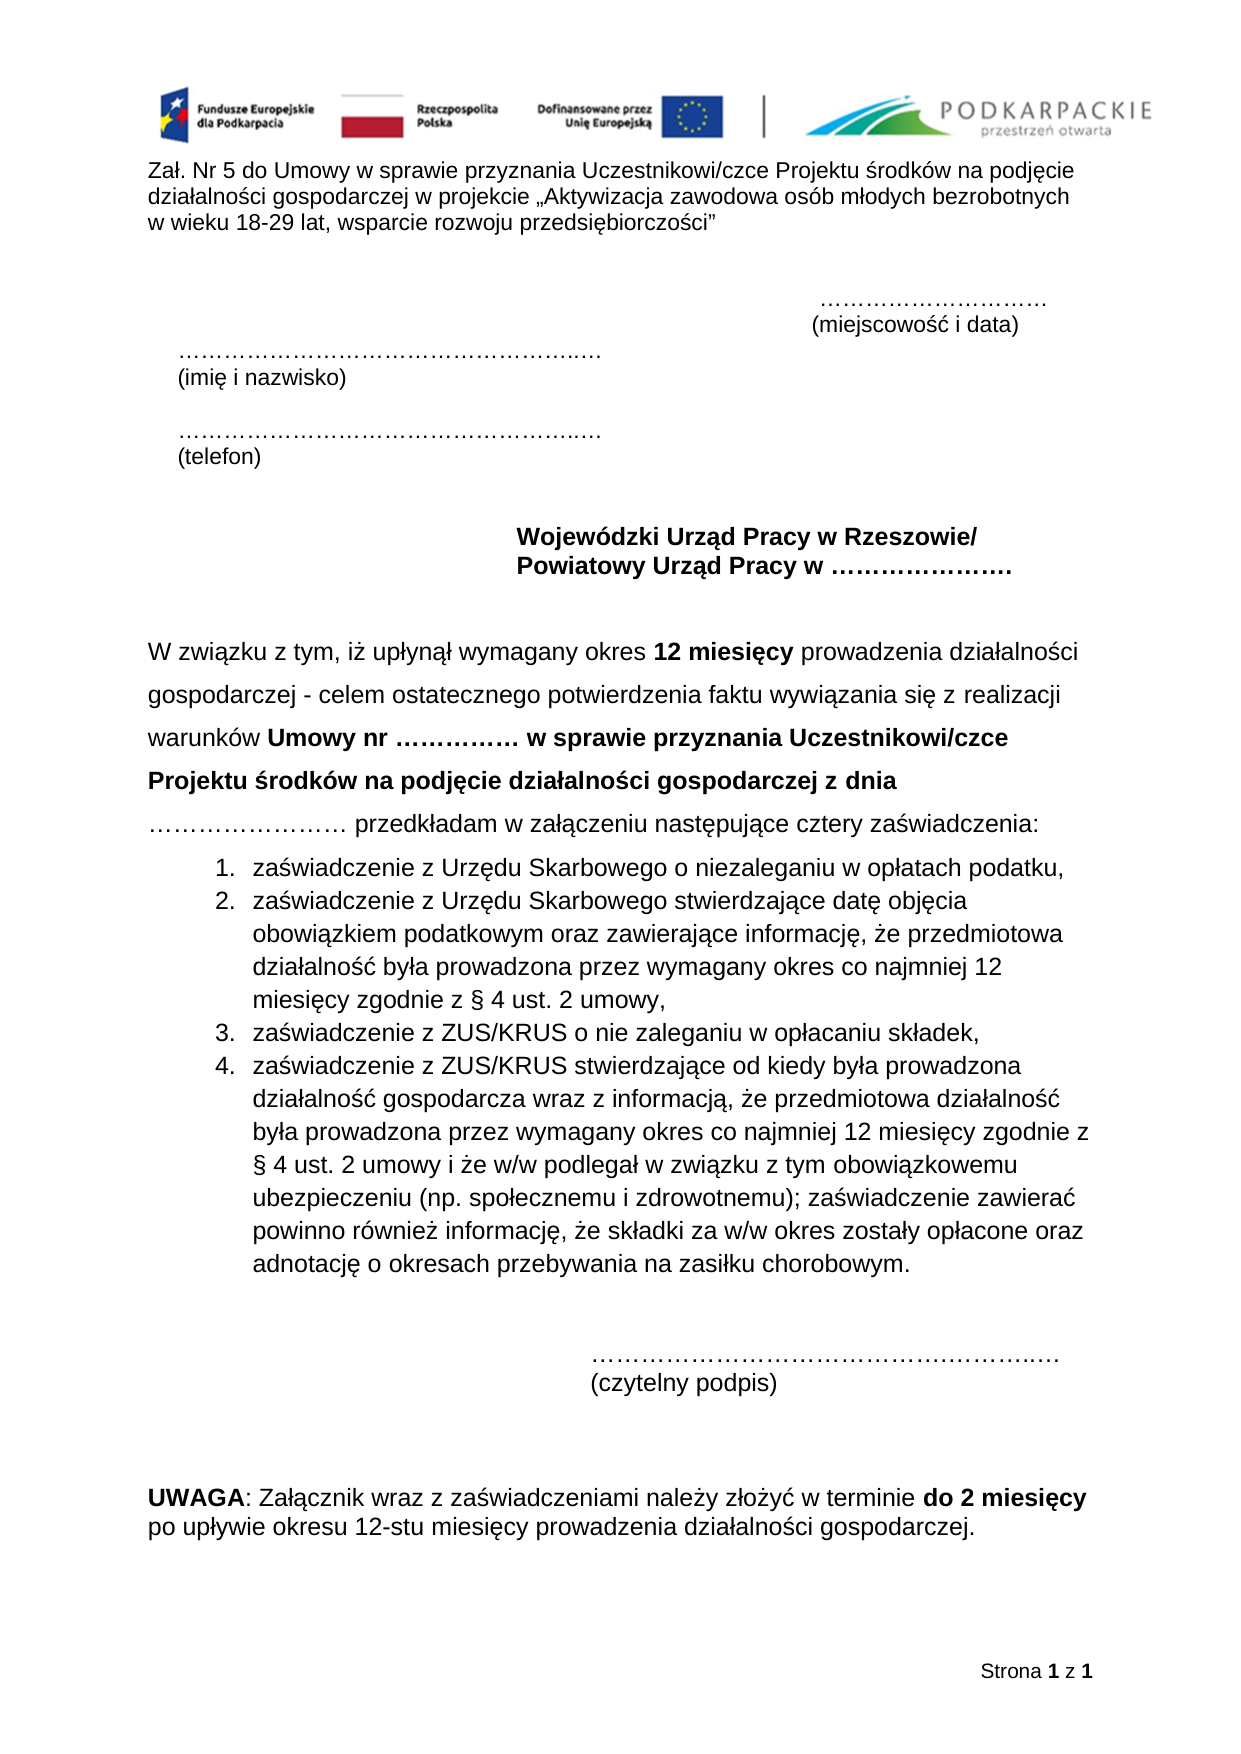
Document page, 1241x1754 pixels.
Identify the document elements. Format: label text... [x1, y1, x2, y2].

picture [147, 73, 1165, 157]
text ……………………………………………..… [177, 417, 1093, 443]
text (imię i nazwisko) [177, 364, 1093, 390]
text …………………………………….………..… [177, 1339, 1093, 1368]
list zaświadczenie z ZUS/KRUS o nie zaleganiu w opłacaniu składek, [215, 1018, 1093, 1046]
list zaświadczenie z Urzędu Skarbowego stwierdzające datę objęcia obowiązkiem podatkowym oraz zawierające informację, że przedmiotowa działalność była prowadzona przez wymagany okres co najmniej 12 miesięcy zgodnie z § 4 ust. 2 umowy, [215, 886, 1093, 1013]
list zaświadczenie z ZUS/KRUS stwierdzające od kiedy była prowadzona działalność gospodarcza wraz z informacją, że przedmiotowa działalność była prowadzona przez wymagany okres co najmniej 12 miesięcy zgodnie z § 4 ust. 2 umowy i że w/w podlegał w związku z tym obowiązkowemu ubezpieczeniu (np. społecznemu i zdrowotnemu); zaświadczenie zawierać powinno również informację, że składki za w/w okres zostały opłacone oraz adnotację o okresach przebywania na zasiłku chorobowym. [215, 1051, 1093, 1278]
text (telefon) [177, 443, 1093, 469]
text ………………………… [768, 285, 1093, 311]
text Wojewódzki Urząd Pracy w Rzeszowie/ [177, 522, 1093, 551]
text ……………………………………………..… [177, 337, 1093, 364]
text UWAGA: Załącznik wraz z zaświadczeniami należy złożyć w terminie do 2 miesięcy po upływie okresu 12-stu miesięcy prowadzenia działalności gospodarczej. [148, 1483, 1093, 1541]
text Zał. Nr 5 do Umowy w sprawie przyznania Uczestnikowi/czce Projektu środków na podjęcie działalności gospodarczej w projekcie „Aktywizacja zawodowa osób młodych bezrobotnych w wieku 18-29 lat, wsparcie rozwoju przedsiębiorczości” [148, 157, 1093, 236]
text Powiatowy Urząd Pracy w …………………. [516, 551, 1093, 579]
text W związku z tym, iż upłynął wymagany okres 12 miesięcy prowadzenia działalności gospodarczej - celem ostatecznego potwierdzenia faktu wywiązania się z realizacji warunków Umowy nr …………… w sprawie przyznania Uczestnikowi/czce Projektu środków na podjęcie działalności gospodarczej z dnia …………………… przedkładam w załączeniu następujące cztery zaświadczenia: [148, 637, 1093, 838]
text (miejscowość i data) [177, 311, 1093, 337]
text (czytelny podpis) [177, 1368, 1093, 1397]
list zaświadczenie z Urzędu Skarbowego o niezaleganiu w opłatach podatku, [215, 853, 1093, 881]
